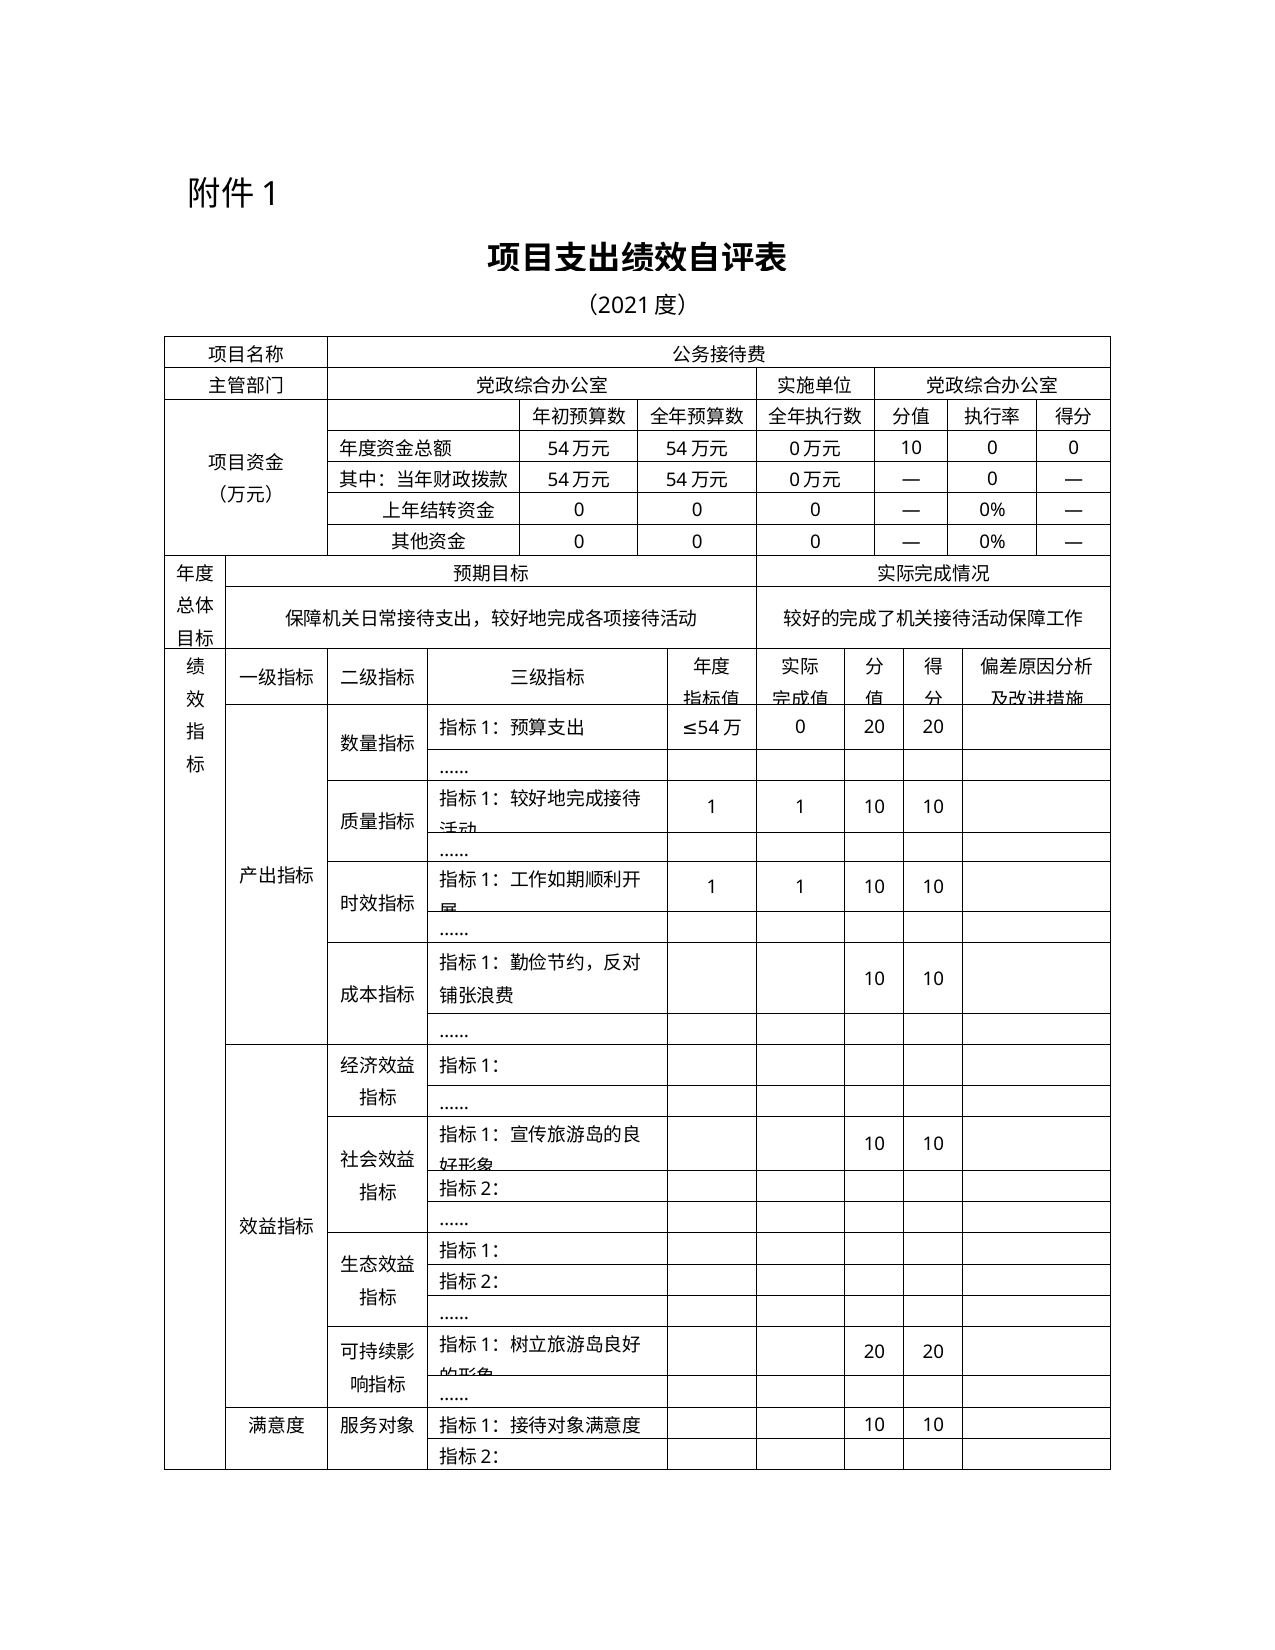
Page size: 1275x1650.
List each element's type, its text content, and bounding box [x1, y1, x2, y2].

table_cell 二级指标 [328, 649, 427, 704]
table_cell [963, 1202, 1110, 1232]
table_cell 时效指标 [328, 862, 427, 942]
table_cell [963, 1439, 1110, 1469]
table_cell — [1037, 525, 1110, 555]
table_cell [668, 1045, 756, 1085]
table_cell [904, 1171, 962, 1201]
table_cell [904, 1014, 962, 1044]
table_cell 服务对象满意度指标 [328, 1408, 427, 1469]
table_cell [963, 1117, 1110, 1170]
table_cell 0 [520, 493, 637, 523]
table_cell 指标1：宣传旅游岛的良好形象 [428, 1117, 667, 1170]
table_cell 0 [520, 525, 637, 555]
table_cell 0 [948, 462, 1036, 492]
table_cell [668, 1327, 756, 1375]
table_cell [963, 1408, 1110, 1438]
table_cell [668, 833, 756, 861]
table_cell 指标1：树立旅游岛良好的形象 [428, 1327, 667, 1375]
table_cell 指标1： [428, 1233, 667, 1263]
table_cell [963, 1045, 1110, 1085]
table_cell …… [428, 1086, 667, 1116]
table_cell [668, 1439, 756, 1469]
table_cell [904, 1202, 962, 1232]
table_cell 分值 [875, 400, 947, 430]
table_cell 0% [948, 493, 1036, 523]
table_cell 分值 [845, 649, 903, 704]
table_cell 10 [845, 1408, 903, 1438]
table_cell 54万元 [520, 462, 637, 492]
table_cell [963, 1376, 1110, 1407]
table_header 项目支出绩效自评表 [165, 224, 1110, 271]
table_cell 较好的完成了机关接待活动保障工作 [757, 587, 1110, 648]
table_cell 10 [904, 1408, 962, 1438]
table_cell 20 [845, 705, 903, 749]
table_cell [963, 781, 1110, 832]
table_cell 可持续影响指标 [328, 1327, 427, 1407]
table_cell 0 [948, 431, 1036, 461]
table_cell 指标2： [428, 1265, 667, 1295]
table_cell [963, 750, 1110, 780]
table_cell 10 [904, 781, 962, 832]
table_cell 10 [845, 781, 903, 832]
table_cell 0 [1037, 431, 1110, 461]
table_cell [668, 1376, 756, 1407]
table_cell 0 [757, 705, 844, 749]
table_cell 10 [904, 943, 962, 1012]
table_cell 54万元 [638, 431, 756, 461]
table_cell 指标1：较好地完成接待活动 [428, 781, 667, 832]
table_cell 年度 指标值 [668, 649, 756, 704]
table_cell [668, 1265, 756, 1295]
table_cell [757, 1327, 844, 1375]
table_cell [963, 1171, 1110, 1201]
table_cell 项目资金 （万元） [165, 400, 327, 555]
table_cell 10 [875, 431, 947, 461]
table_cell [963, 1086, 1110, 1116]
table_cell 1 [668, 781, 756, 832]
table_cell [845, 1296, 903, 1326]
table_cell [904, 1296, 962, 1326]
table_cell [904, 833, 962, 861]
table_cell [963, 705, 1110, 749]
table_cell 指标1：预算支出 [428, 705, 667, 749]
table_cell [668, 1014, 756, 1044]
table_cell [668, 1233, 756, 1263]
table_cell 上年结转资金 [328, 493, 519, 523]
table_cell 质量指标 [328, 781, 427, 861]
table_cell 1 [757, 862, 844, 911]
table_cell 其他资金 [328, 525, 519, 555]
table_cell [904, 1376, 962, 1407]
table_cell 党政综合办公室 [328, 368, 756, 398]
table_cell [845, 1233, 903, 1263]
table_cell 一级指标 [226, 649, 327, 704]
table_cell [845, 1014, 903, 1044]
table_cell …… [428, 833, 667, 861]
table_cell 经济效益 指标 [328, 1045, 427, 1116]
table_cell [757, 1296, 844, 1326]
table_cell …… [428, 912, 667, 942]
table_cell 其中：当年财政拨款 [328, 462, 519, 492]
table_cell …… [428, 1376, 667, 1407]
table_cell 指标1：工作如期顺利开展 [428, 862, 667, 911]
table_cell [845, 1171, 903, 1201]
table_cell 指标2： [428, 1439, 667, 1469]
table_cell [845, 1045, 903, 1085]
table_cell [904, 1439, 962, 1469]
table_cell 20 [904, 705, 962, 749]
table_cell [963, 912, 1110, 942]
table_cell [904, 912, 962, 942]
table_cell [757, 1233, 844, 1263]
table_cell [757, 1171, 844, 1201]
table_cell 实际完成情况 [757, 556, 1110, 586]
table_cell 0% [948, 525, 1036, 555]
table_cell [668, 1086, 756, 1116]
table_cell 党政综合办公室 [875, 368, 1110, 398]
table_cell 10 [845, 1117, 903, 1170]
table_cell [668, 750, 756, 780]
table_cell 0 [757, 525, 874, 555]
table_cell 社会效益 指标 [328, 1117, 427, 1232]
table_cell [757, 833, 844, 861]
table_cell 主管部门 [165, 368, 327, 398]
table_cell [963, 862, 1110, 911]
table_cell 公务接待费 [328, 337, 1110, 367]
table_cell [668, 1408, 756, 1438]
table_cell [668, 1117, 756, 1170]
table_cell [757, 1086, 844, 1116]
table_cell 项目名称 [165, 337, 327, 367]
table_cell [904, 1265, 962, 1295]
table_cell …… [428, 750, 667, 780]
table_cell [845, 1439, 903, 1469]
table_cell [963, 943, 1110, 1012]
table_cell [845, 1376, 903, 1407]
table_cell 54万元 [520, 431, 637, 461]
table_cell [757, 1265, 844, 1295]
table_cell [904, 750, 962, 780]
table_cell 指标1： [428, 1045, 667, 1085]
table_cell 成本指标 [328, 943, 427, 1044]
table_cell （2021度） [165, 271, 1110, 336]
table_cell [963, 1233, 1110, 1263]
table_cell [757, 1439, 844, 1469]
table_cell — [875, 462, 947, 492]
table_cell — [875, 493, 947, 523]
table_cell 年度资金总额 [328, 431, 519, 461]
table_cell 指标1：接待对象满意度 [428, 1408, 667, 1438]
table_cell 全年执行数 [757, 400, 874, 430]
table_cell [963, 1265, 1110, 1295]
table_cell 偏差原因分析及改进措施 [963, 649, 1110, 704]
table_cell 10 [845, 862, 903, 911]
table_cell 满意度 指标 [226, 1408, 327, 1469]
table_cell …… [428, 1296, 667, 1326]
table_cell [328, 400, 519, 430]
table_cell …… [428, 1014, 667, 1044]
table_cell [668, 943, 756, 1012]
table_cell 保障机关日常接待支出，较好地完成各项接待活动 [226, 587, 756, 648]
table_cell 20 [845, 1327, 903, 1375]
table_cell [668, 1202, 756, 1232]
table_cell [757, 1117, 844, 1170]
table_cell [963, 1014, 1110, 1044]
table_cell [668, 1171, 756, 1201]
table_cell 10 [904, 1117, 962, 1170]
table_cell 10 [845, 943, 903, 1012]
table_cell 10 [904, 862, 962, 911]
table_cell [963, 1296, 1110, 1326]
table_cell [963, 833, 1110, 861]
table_cell [845, 1202, 903, 1232]
table_cell 1 [668, 862, 756, 911]
table_cell 指标2： [428, 1171, 667, 1201]
table_cell 0万元 [757, 431, 874, 461]
table_cell [845, 750, 903, 780]
table_cell [757, 1045, 844, 1085]
table_cell [963, 1327, 1110, 1375]
table_cell [668, 912, 756, 942]
table_cell [757, 1202, 844, 1232]
table_cell 54万元 [638, 462, 756, 492]
table_cell 数量指标 [328, 705, 427, 780]
table_cell 0 [638, 493, 756, 523]
table_cell 20 [904, 1327, 962, 1375]
table_cell 得分 [1037, 400, 1110, 430]
table_cell — [1037, 462, 1110, 492]
table_cell 产出指标 [226, 705, 327, 1044]
table_cell 实际 完成值 [757, 649, 844, 704]
table_cell [904, 1233, 962, 1263]
table_cell 年度总体目标 [165, 556, 225, 648]
table_cell [757, 1408, 844, 1438]
table_cell [757, 1376, 844, 1407]
table_cell 0万元 [757, 462, 874, 492]
table_cell 年初预算数 [520, 400, 637, 430]
table_cell 全年预算数 [638, 400, 756, 430]
table_cell …… [428, 1202, 667, 1232]
table_cell 三级指标 [428, 649, 667, 704]
table_cell 指标1：勤俭节约，反对铺张浪费 [428, 943, 667, 1012]
table_cell [845, 912, 903, 942]
table_cell [845, 1265, 903, 1295]
table_cell 0 [638, 525, 756, 555]
table_cell [757, 1014, 844, 1044]
table_cell 实施单位 [757, 368, 874, 398]
table_cell 0 [757, 493, 874, 523]
table_cell — [875, 525, 947, 555]
table_cell [904, 1045, 962, 1085]
table_cell [757, 750, 844, 780]
table_cell [668, 1296, 756, 1326]
table_cell [845, 1086, 903, 1116]
table_cell 预期目标 [226, 556, 756, 586]
table_cell [904, 1086, 962, 1116]
table_cell 生态效益 指标 [328, 1233, 427, 1326]
table_cell 1 [757, 781, 844, 832]
table_cell [757, 943, 844, 1012]
table_cell [757, 912, 844, 942]
table_cell 得分 [904, 649, 962, 704]
table_cell 执行率 [948, 400, 1036, 430]
table_cell ≤54万 [668, 705, 756, 749]
table_cell — [1037, 493, 1110, 523]
table_cell 效益指标 [226, 1045, 327, 1407]
text 附件1 [187, 159, 1087, 224]
table_cell [845, 833, 903, 861]
table_cell 绩 效 指 标 [165, 649, 225, 1469]
